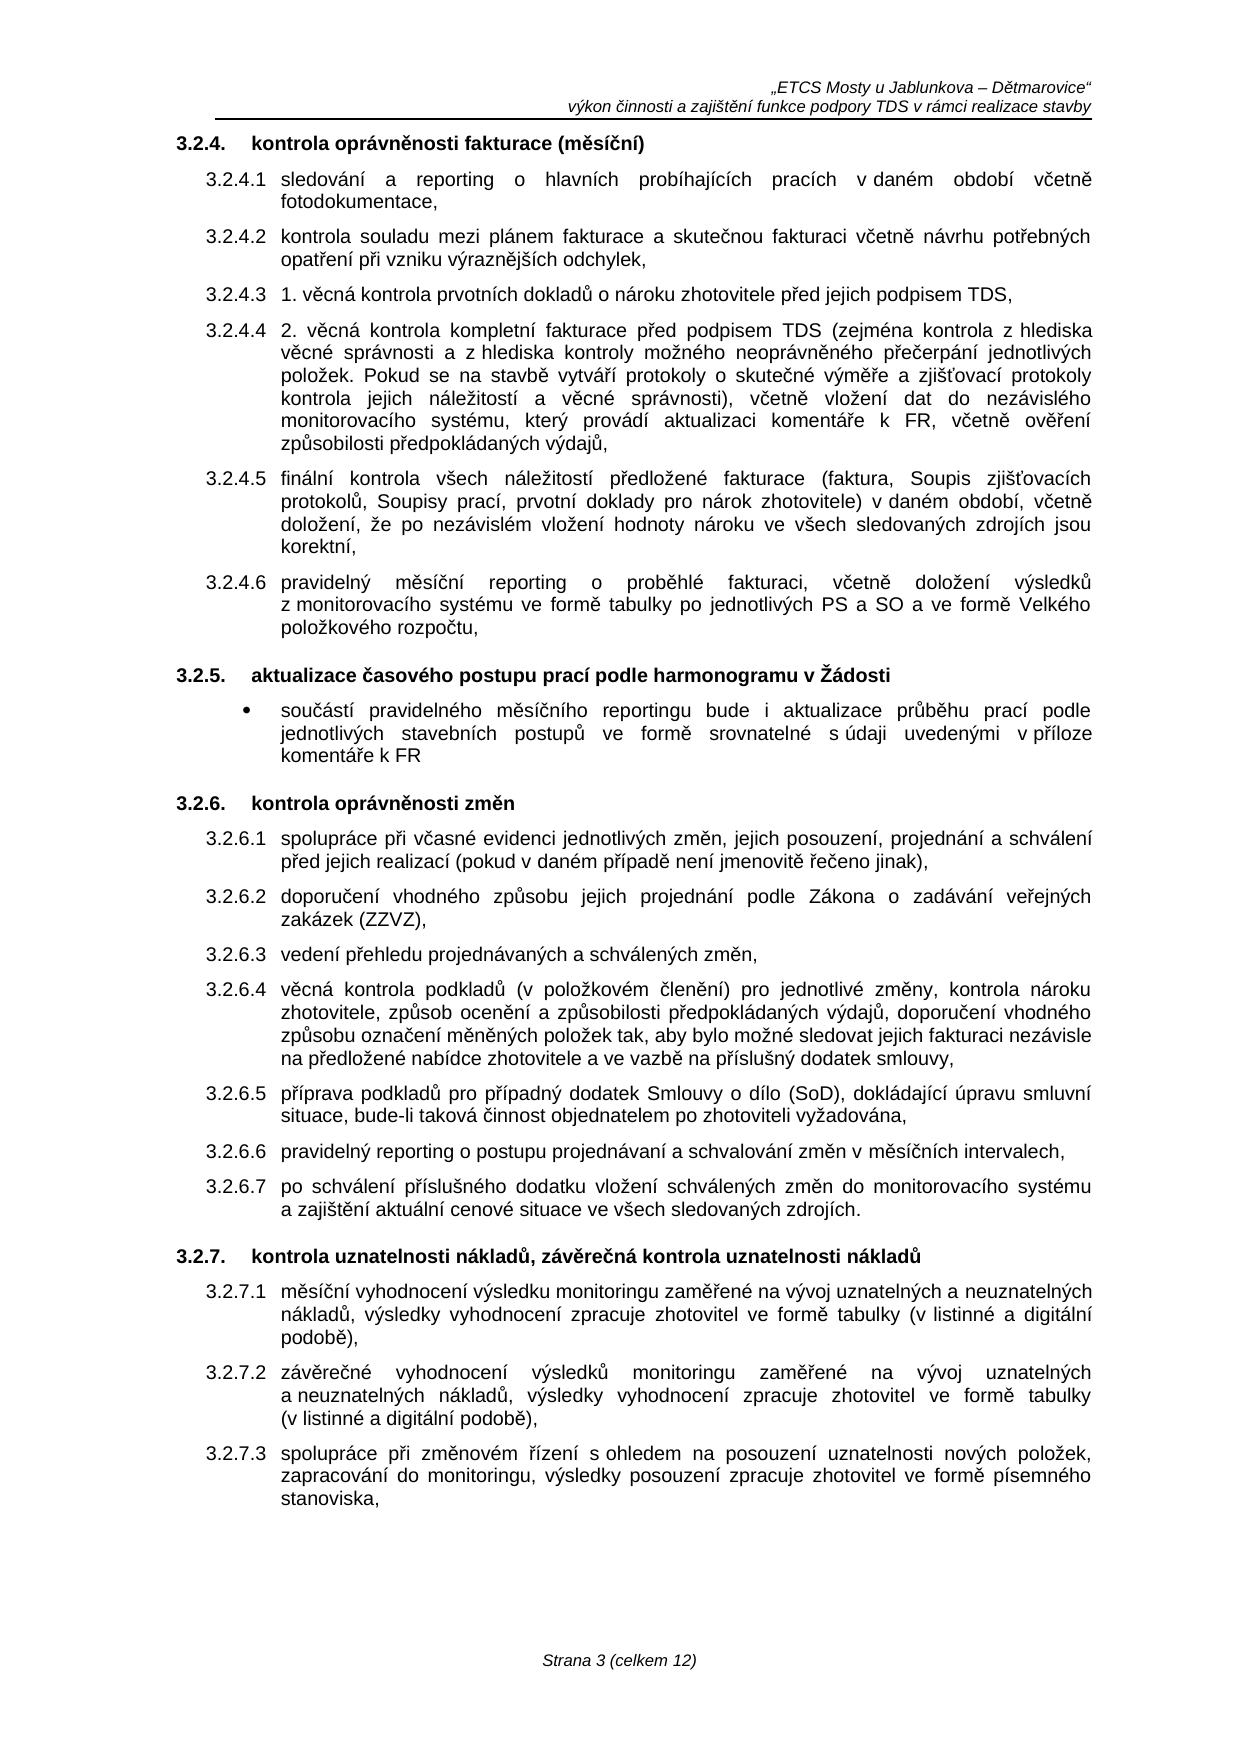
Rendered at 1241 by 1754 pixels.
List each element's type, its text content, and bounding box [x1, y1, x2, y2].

list měsíční vyhodnocení výsledku monitoringu zaměřené na vývoj uznatelných a neuznatelných nákladů, výsledky vyhodnocení zpracuje zhotovitel ve formě tabulky (v listinné a digitální podobě), [206, 1280, 1092, 1348]
list věcná kontrola podkladů (v položkovém členění) pro jednotlivé změny, kontrola nároku zhotovitele, způsob ocenění a způsobilosti předpokládaných výdajů, doporučení vhodného způsobu označení měněných položek tak, aby bylo možné sledovat jejich fakturaci nezávisle na předložené nabídce zhotovitele a ve vazbě na příslušný dodatek smlouvy, [206, 978, 1092, 1069]
list po schválení příslušného dodatku vložení schválených změn do monitorovacího systému a zajištění aktuální cenové situace ve všech sledovaných zdrojích. [206, 1175, 1092, 1220]
list sledování a reporting o hlavních probíhajících pracích v daném období včetně fotodokumentace, [206, 167, 1092, 213]
list spolupráce při změnovém řízení s ohledem na posouzení uznatelnosti nových položek, zapracování do monitoringu, výsledky posouzení zpracuje zhotovitel ve formě písemného stanoviska, [206, 1442, 1092, 1510]
list kontrola uznatelnosti nákladů, závěrečná kontrola uznatelnosti nákladů [176, 1245, 1092, 1268]
list vedení přehledu projednávaných a schválených změn, [206, 943, 1092, 966]
list finální kontrola všech náležitostí předložené fakturace (faktura, Soupis zjišťovacích protokolů, Soupisy prací, prvotní doklady pro nárok zhotovitele) v daném období, včetně doložení, že po nezávislém vložení hodnoty nároku ve všech sledovaných zdrojích jsou korektní, [206, 467, 1092, 558]
list závěrečné vyhodnocení výsledků monitoringu zaměřené na vývoj uznatelných a neuznatelných nákladů, výsledky vyhodnocení zpracuje zhotovitel ve formě tabulky (v listinné a digitální podobě), [206, 1361, 1092, 1429]
list příprava podkladů pro případný dodatek Smlouvy o dílo (SoD), dokládající úpravu smluvní situace, bude-li taková činnost objednatelem po zhotoviteli vyžadována, [206, 1082, 1092, 1127]
list kontrola souladu mezi plánem fakturace a skutečnou fakturaci včetně návrhu potřebných opatření při vzniku výraznějších odchylek, [206, 225, 1092, 271]
list pravidelný měsíční reporting o proběhlé fakturaci, včetně doložení výsledků z monitorovacího systému ve formě tabulky po jednotlivých PS a SO a ve formě Velkého položkového rozpočtu, [206, 571, 1092, 639]
list 2. věcná kontrola kompletní fakturace před podpisem TDS (zejména kontrola z hlediska věcné správnosti a z hlediska kontroly možného neoprávněného přečerpání jednotlivých položek. Pokud se na stavbě vytváří protokoly o skutečné výměře a zjišťovací protokoly kontrola jejich náležitostí a věcné správnosti), včetně vložení dat do nezávislého monitorovacího systému, který provádí aktualizaci komentáře k FR, včetně ověření způsobilosti předpokládaných výdajů, [206, 318, 1092, 455]
list aktualizace časového postupu prací podle harmonogramu v Žádosti [176, 664, 1092, 686]
list kontrola oprávněnosti fakturace (měsíční) [176, 132, 1092, 155]
list 1. věcná kontrola prvotních dokladů o nároku zhotovitele před jejich podpisem TDS, [206, 283, 1092, 306]
list spolupráce při včasné evidenci jednotlivých změn, jejich posouzení, projednání a schválení před jejich realizací (pokud v daném případě není jmenovitě řečeno jinak), [206, 827, 1092, 873]
list kontrola oprávněnosti změn [176, 792, 1092, 815]
list součástí pravidelného měsíčního reportingu bude i aktualizace průběhu prací podle jednotlivých stavebních postupů ve formě srovnatelné s údaji uvedenými v příloze komentáře k FR [243, 699, 1092, 767]
list pravidelný reporting o postupu projednávaní a schvalování změn v měsíčních intervalech, [206, 1139, 1092, 1162]
list doporučení vhodného způsobu jejich projednání podle Zákona o zadávání veřejných zakázek (ZZVZ), [206, 885, 1092, 931]
